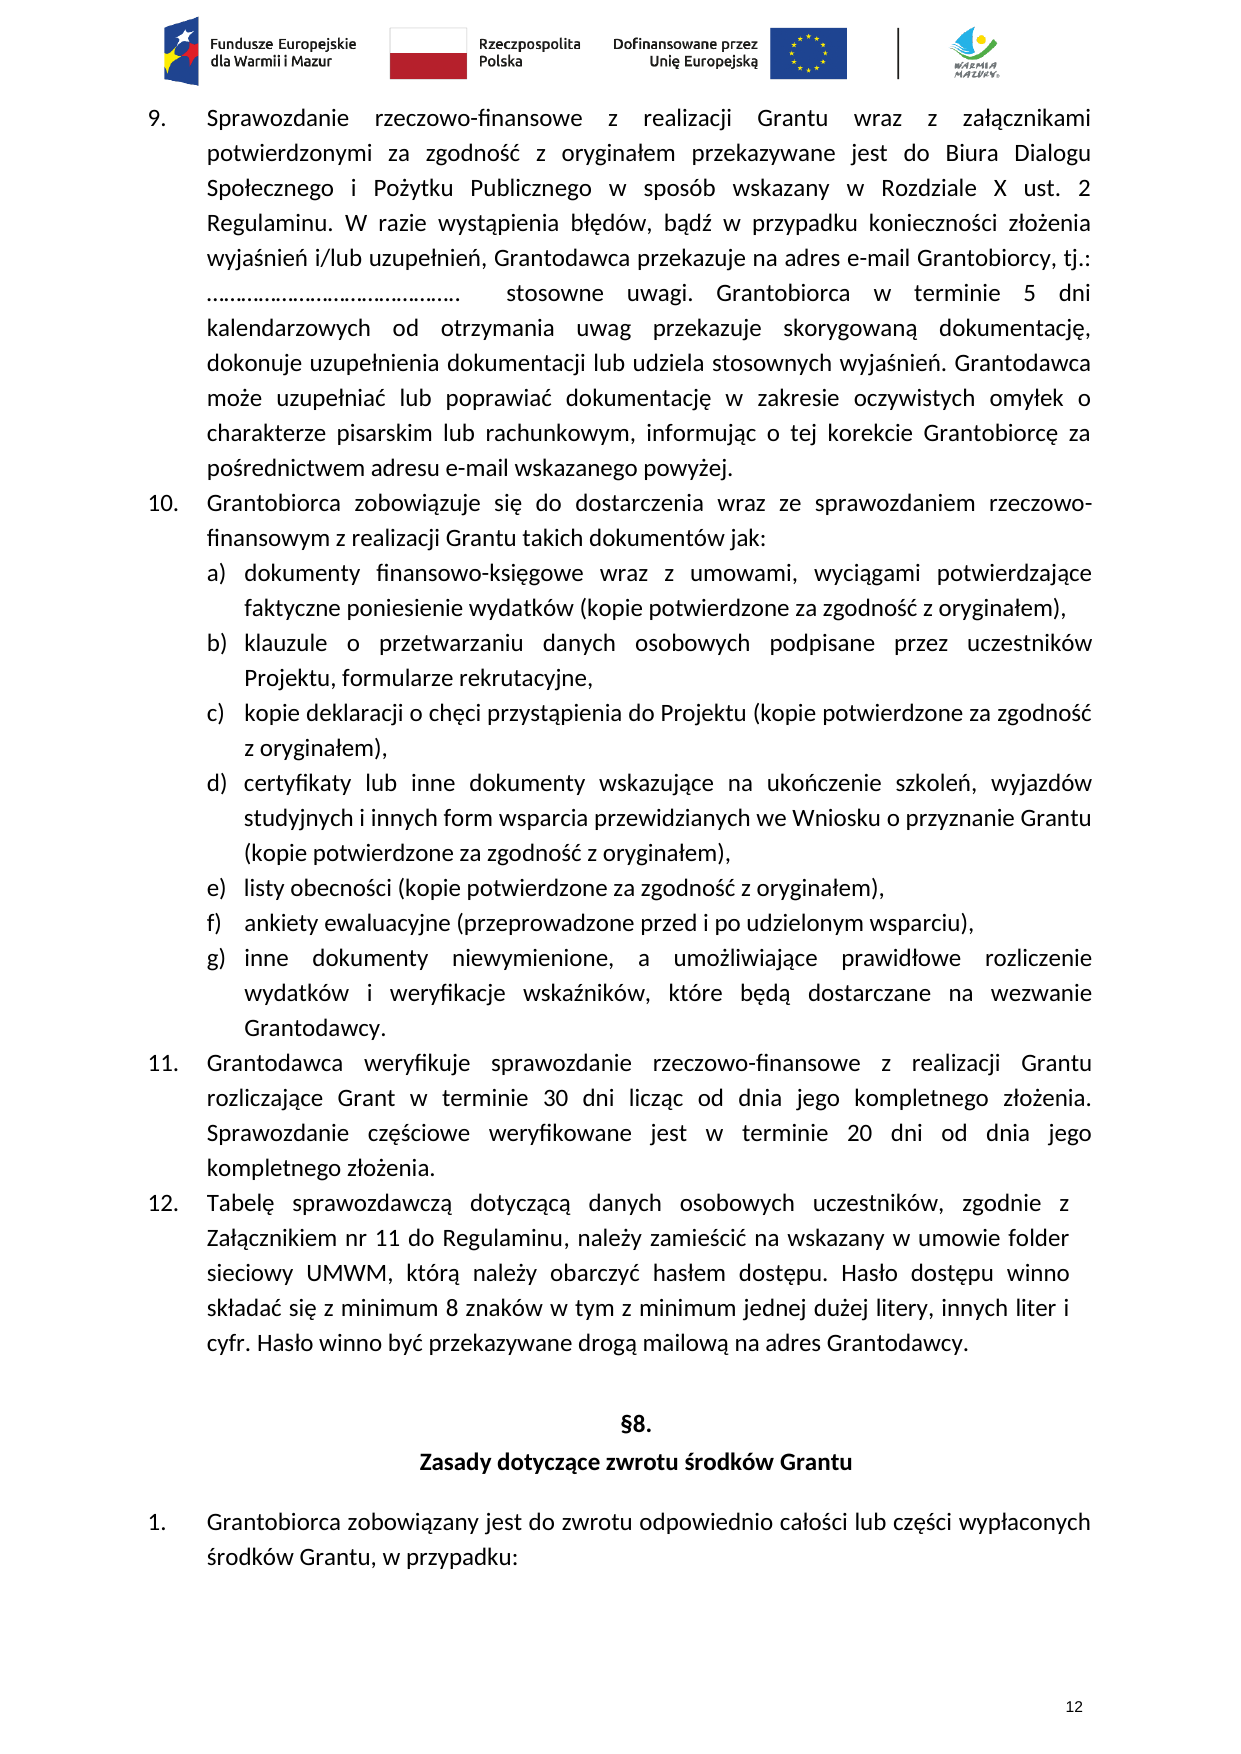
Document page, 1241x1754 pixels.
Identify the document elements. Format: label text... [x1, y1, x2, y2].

list klauzule o przetwarzaniu danych osobowych podpisane przez uczestników Projektu, formularze rekrutacyjne, [207, 627, 1093, 692]
list Grantobiorca zobowiązany jest do zwrotu odpowiednio całości lub części wypłaconych środków Grantu, w przypadku: [147, 1506, 1092, 1571]
list Grantobiorca zobowiązuje się do dostarczenia wraz ze sprawozdaniem rzeczowo-finansowym z realizacji Grantu takich dokumentów jak: [147, 487, 1093, 552]
list ankiety ewaluacyjne (przeprowadzone przed i po udzielonym wsparciu), [207, 907, 1093, 937]
list kopie deklaracji o chęci przystąpienia do Projektu (kopie potwierdzone za zgodność z oryginałem), [207, 697, 1093, 762]
list dokumenty finansowo-księgowe wraz z umowami, wyciągami potwierdzające faktyczne poniesienie wydatków (kopie potwierdzone za zgodność z oryginałem), [207, 557, 1093, 622]
list Tabelę sprawozdawczą dotyczącą danych osobowych uczestników, zgodnie z Załącznikiem nr 11 do Regulaminu, należy zamieścić na wskazany w umowie folder sieciowy UMWM, którą należy obarczyć hasłem dostępu. Hasło dostępu winno składać się z minimum 8 znaków w tym z minimum jednej dużej litery, innych liter i cyfr. Hasło winno być przekazywane drogą mailową na adres Grantodawcy. [147, 1187, 1070, 1357]
list listy obecności (kopie potwierdzone za zgodność z oryginałem), [207, 872, 1093, 902]
picture [147, 0, 1093, 102]
list Grantodawca weryfikuje sprawozdanie rzeczowo-finansowe z realizacji Grantu rozliczające Grant w terminie 30 dni licząc od dnia jego kompletnego złożenia. Sprawozdanie częściowe weryfikowane jest w terminie 20 dni od dnia jego kompletnego złożenia. [147, 1047, 1093, 1182]
list certyfikaty lub inne dokumenty wskazujące na ukończenie szkoleń, wyjazdów studyjnych i innych form wsparcia przewidzianych we Wniosku o przyznanie Grantu (kopie potwierdzone za zgodność z oryginałem), [207, 767, 1093, 867]
list inne dokumenty niewymienione, a umożliwiające prawidłowe rozliczenie wydatków i weryfikacje wskaźników, które będą dostarczane na wezwanie Grantodawcy. [207, 942, 1093, 1042]
text Zasady dotyczące zwrotu środków Grantu [179, 1446, 1093, 1476]
text §8. [179, 1408, 1093, 1439]
list Sprawozdanie rzeczowo-finansowe z realizacji Grantu wraz z załącznikami potwierdzonymi za zgodność z oryginałem przekazywane jest do Biura Dialogu Społecznego i Pożytku Publicznego w sposób wskazany w Rozdziale X ust. 2 Regulaminu. W razie wystąpienia błędów, bądź w przypadku konieczności złożenia wyjaśnień i/lub uzupełnień, Grantodawca przekazuje na adres e-mail Grantobiorcy, tj.:…………………………………….. stosowne uwagi. Grantobiorca w terminie 5 dni kalendarzowych od otrzymania uwag przekazuje skorygowaną dokumentację, dokonuje uzupełnienia dokumentacji lub udziela stosownych wyjaśnień. Grantodawca może uzupełniać lub poprawiać dokumentację w zakresie oczywistych omyłek o charakterze pisarskim lub rachunkowym, informując o tej korekcie Grantobiorcę za pośrednictwem adresu e-mail wskazanego powyżej. [147, 102, 1092, 482]
